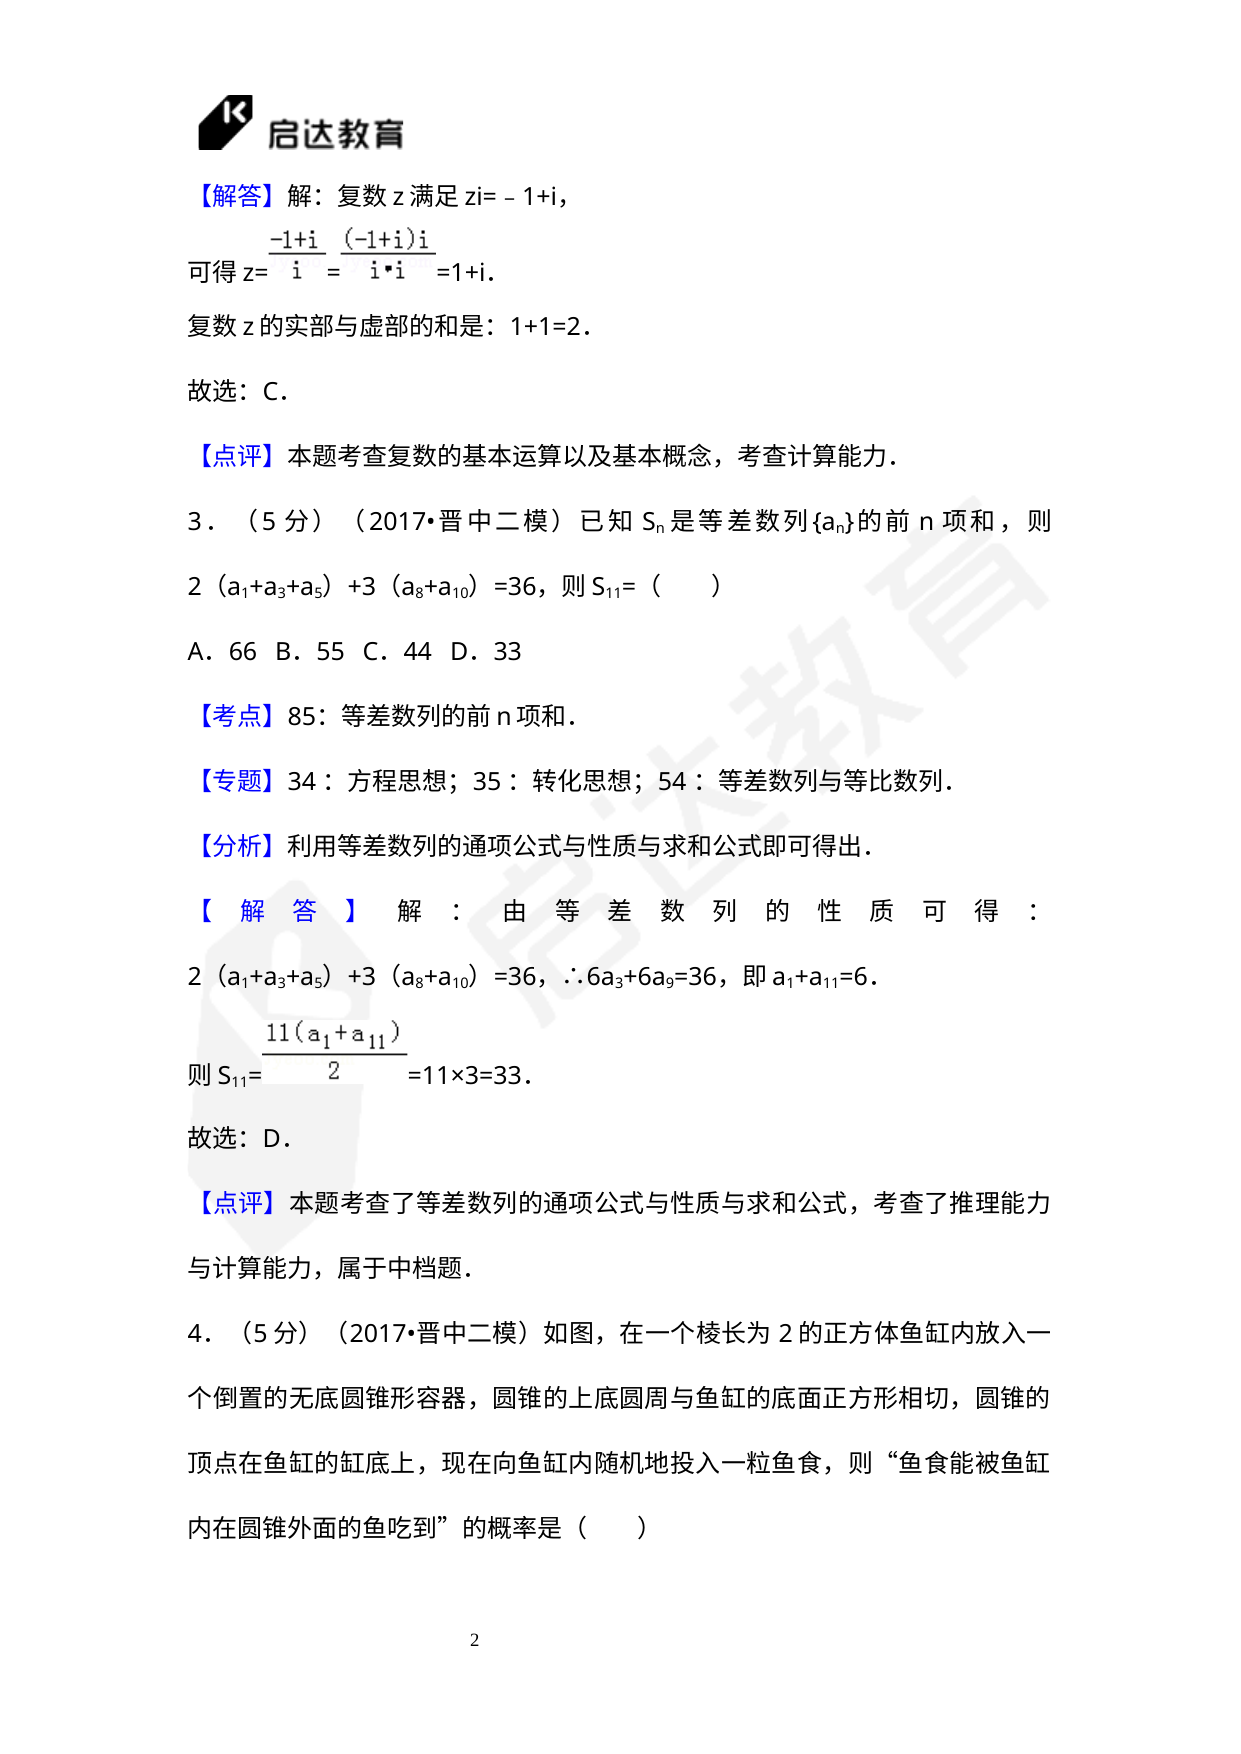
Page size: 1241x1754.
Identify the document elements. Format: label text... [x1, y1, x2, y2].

text 3．（5分）（2017•晋中二模）已知Sn是等差数列{an}的前n项和，则2（a1+a3+a5）+3（a8+a10）=36，则S11=（ ） [187, 487, 1053, 617]
text 【解答】解：复数z满足zi=﹣1+i， [187, 162, 1053, 227]
picture [198, 95, 404, 150]
text A．66 B．55 C．44 D．33 [187, 617, 1053, 682]
text 【考点】85：等差数列的前n项和． [187, 682, 1053, 747]
picture [268, 227, 327, 282]
text 复数z的实部与虚部的和是：1+1=2． [187, 292, 1053, 357]
text 故选：C． [187, 357, 1053, 422]
text 可得z===1+i． [187, 227, 1053, 292]
text 【点评】本题考查复数的基本运算以及基本概念，考查计算能力． [187, 422, 1053, 487]
text 故选：D． [187, 1104, 1053, 1169]
picture [262, 1020, 408, 1084]
text 则S11==11×3=33． [187, 1007, 1053, 1104]
text 【分析】利用等差数列的通项公式与性质与求和公式即可得出． [187, 812, 1053, 877]
text 【专题】34 ：方程思想；35 ：转化思想；54 ：等差数列与等比数列． [187, 747, 1053, 812]
text 【点评】本题考查了等差数列的通项公式与性质与求和公式，考查了推理能力与计算能力，属于中档题． [187, 1169, 1053, 1299]
text 4．（5分）（2017•晋中二模）如图，在一个棱长为2的正方体鱼缸内放入一个倒置的无底圆锥形容器，圆锥的上底圆周与鱼缸的底面正方形相切，圆锥的顶点在鱼缸的缸底上，现在向鱼缸内随机地投入一粒鱼食，则“鱼食能被鱼缸内在圆锥外面的鱼吃到”的概率是（ ） [187, 1299, 1053, 1559]
text 【解答】解：由等差数列的性质可得：2（a1+a3+a5）+3（a8+a10）=36，∴6a3+6a9=36，即a1+a11=6． [187, 877, 1053, 1007]
picture [340, 227, 436, 282]
